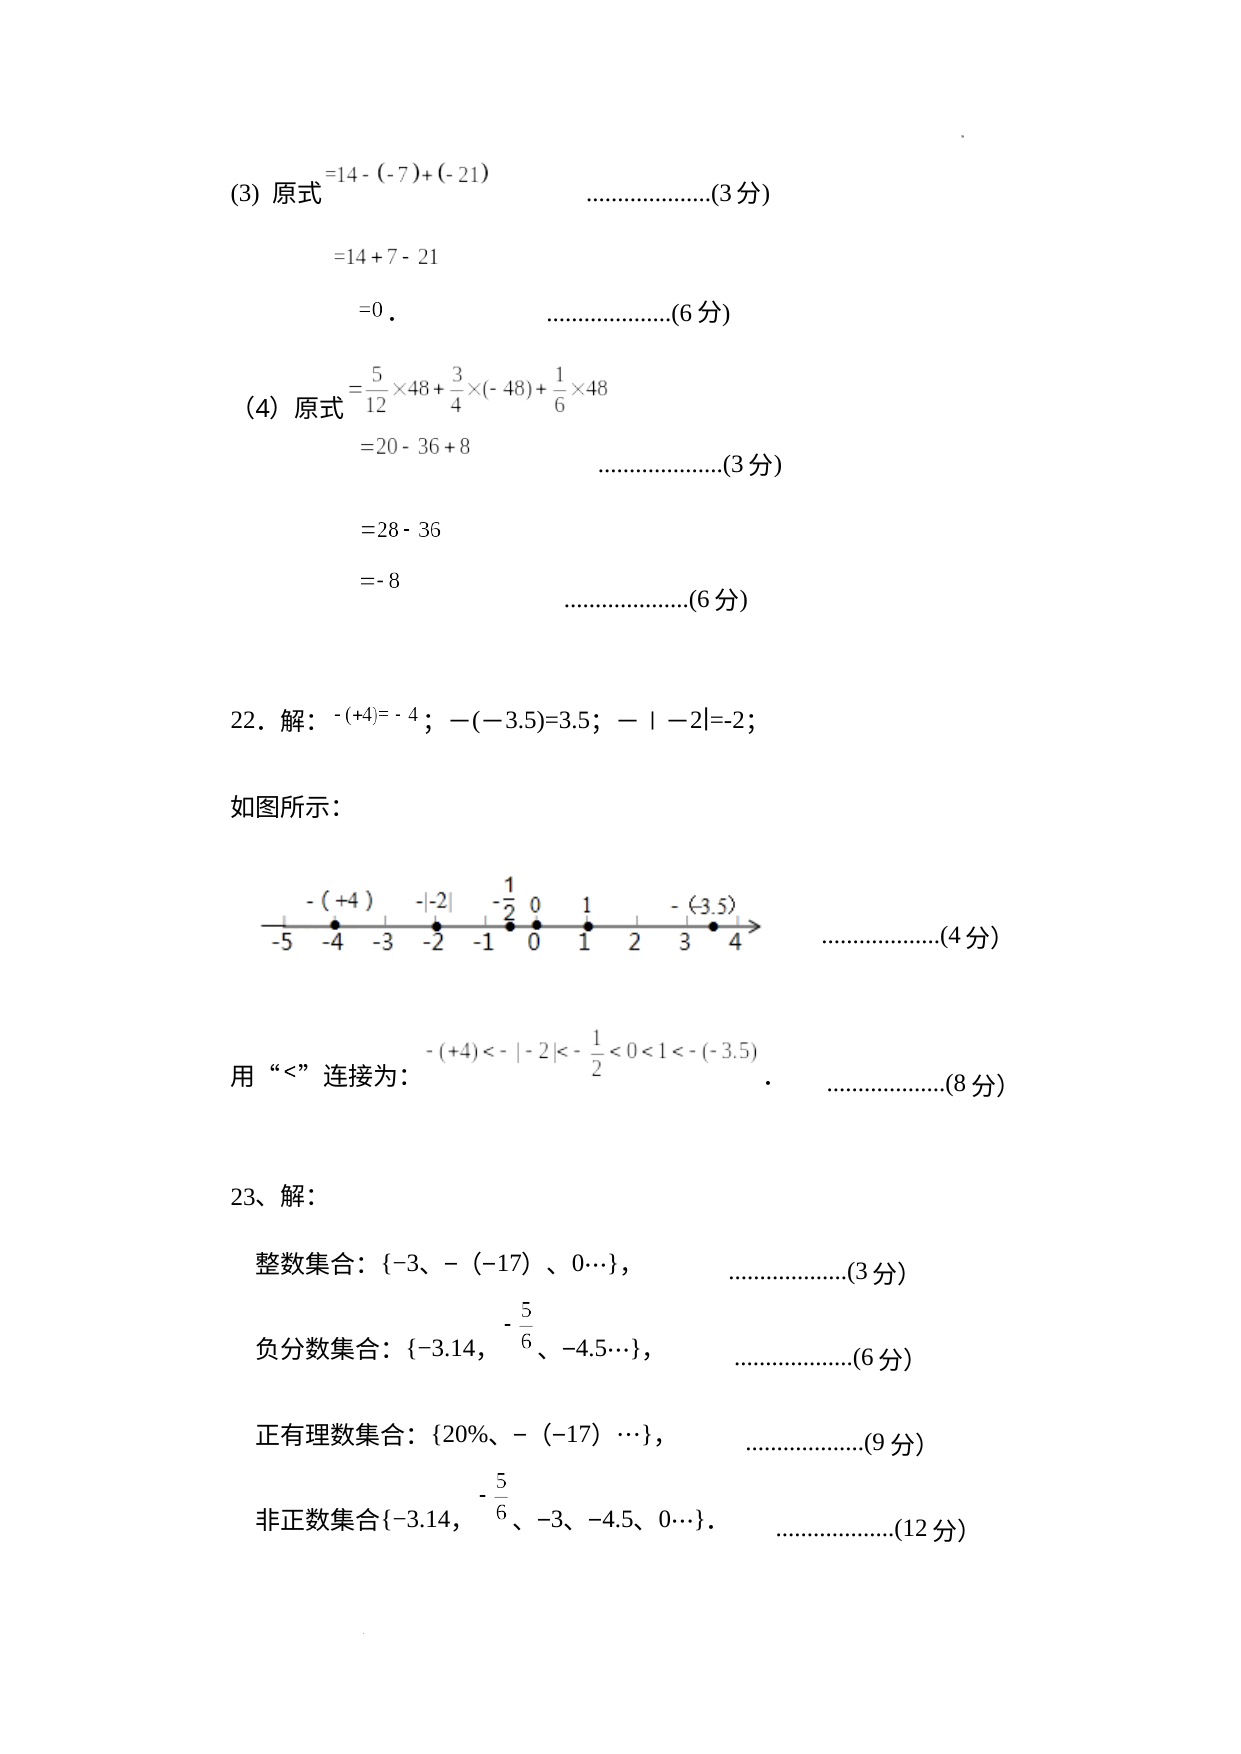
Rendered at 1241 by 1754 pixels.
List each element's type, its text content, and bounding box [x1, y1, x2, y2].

list ． ....................(6分) [230, 293, 1128, 361]
text 非正数集合{−3.14，、−3、−4.5、0⋯}． ...................(12分） [230, 1467, 1128, 1570]
picture [230, 858, 771, 966]
text 如图所示： [230, 772, 1128, 840]
text (3) 原式 ....................(3分) [230, 158, 1128, 226]
text 负分数集合：{−3.14，、−4.5⋯}， ...................(6分） [230, 1297, 1128, 1399]
list （4）原式 [230, 361, 1128, 429]
text 正有理数集合：{20%、−（−17）⋯}， ...................(9分） [230, 1399, 1128, 1467]
text 整数集合：{−3、−（−17）、0⋯}， ...................(3分） [230, 1228, 1128, 1297]
text 23、解： [230, 1160, 1128, 1228]
text 用“”连接为：． ...................(8分） [230, 1023, 1128, 1126]
text ....................(6分) [230, 564, 1128, 633]
text 22．解：；－(－3.5)=3.5；－∣－2∣=-2； [230, 685, 1128, 753]
text ....................(3分) [230, 429, 1128, 498]
